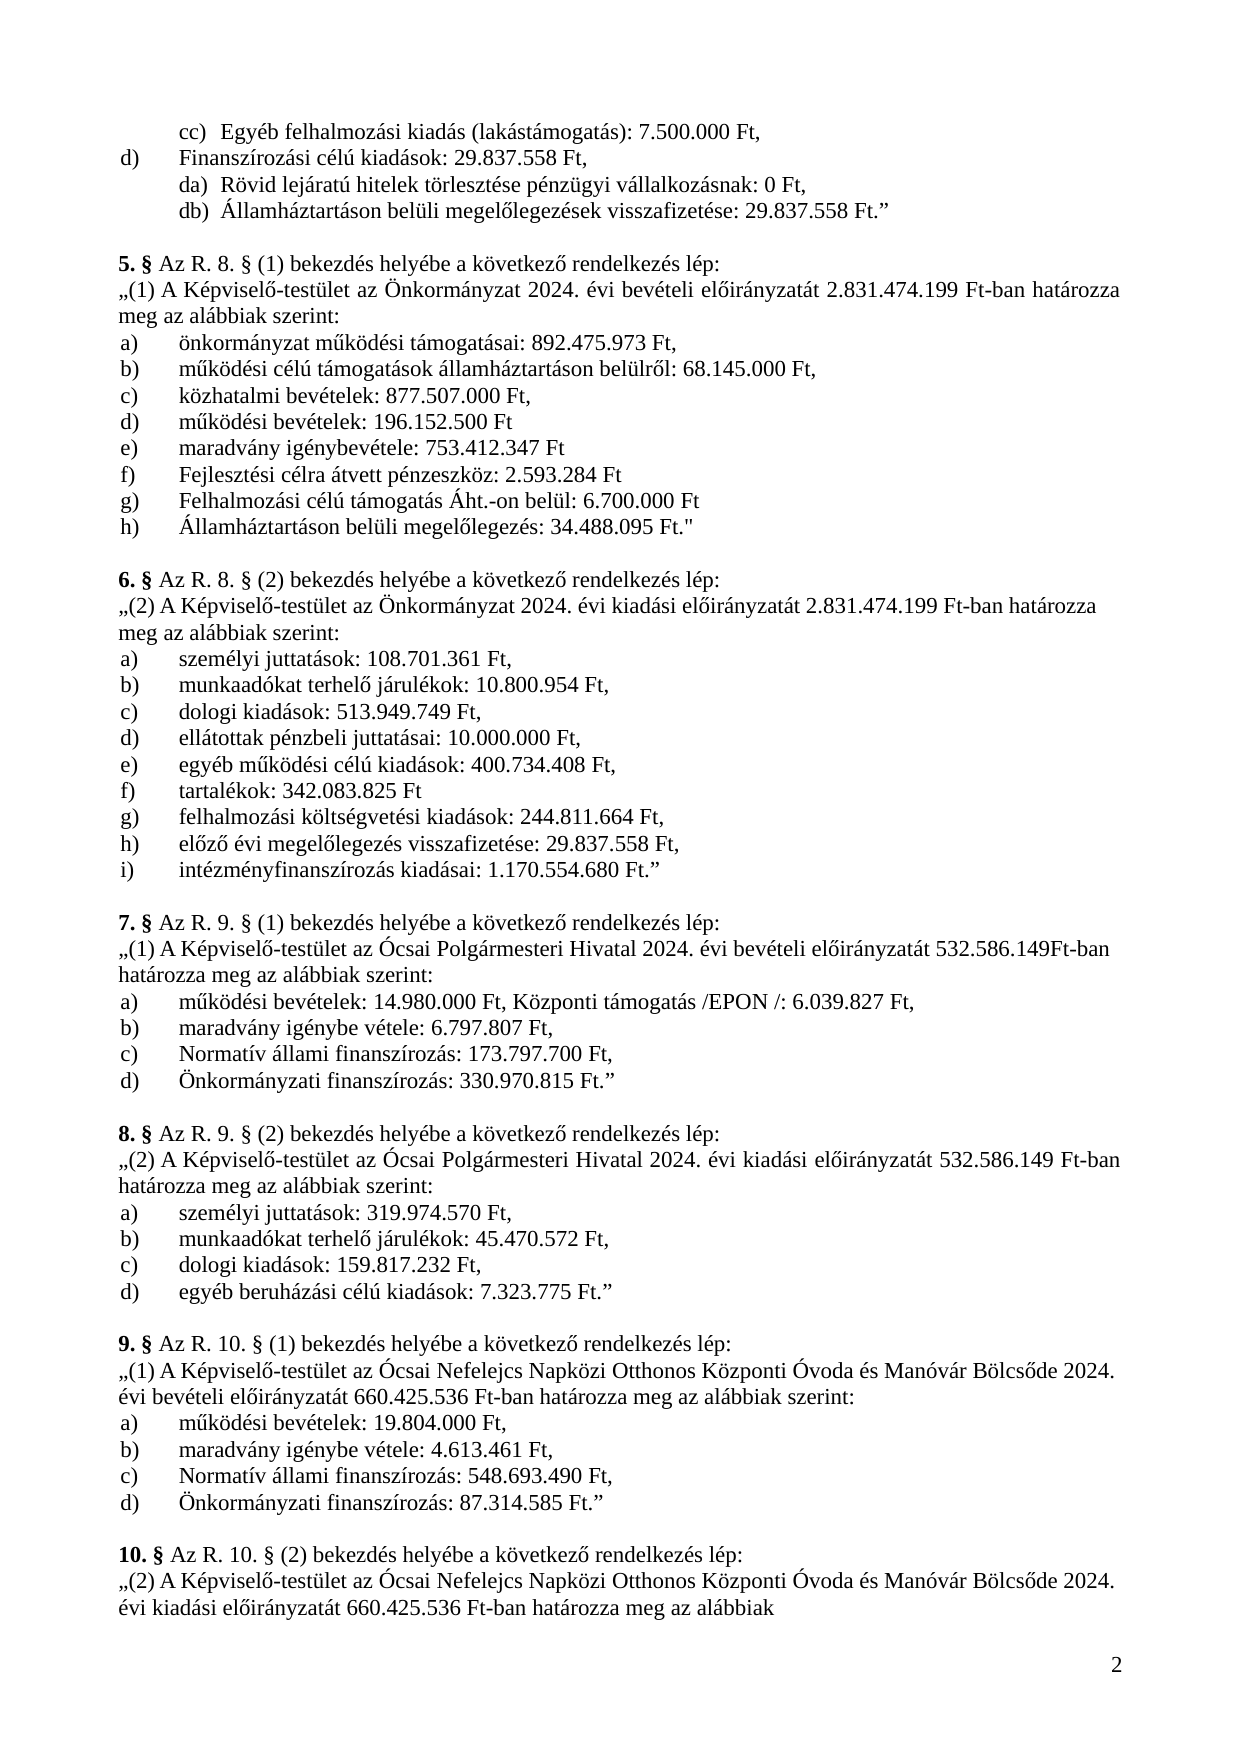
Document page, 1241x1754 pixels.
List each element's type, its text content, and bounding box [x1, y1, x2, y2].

text d) működési bevételek: 196.152.500 Ft [120, 408, 1122, 434]
text b) maradvány igénybe vétele: 4.613.461 Ft, [120, 1436, 1122, 1462]
text b) munkaadókat terhelő járulékok: 10.800.954 Ft, [120, 672, 1122, 698]
text a) személyi juttatások: 108.701.361 Ft, [120, 645, 1122, 672]
text „(1) A Képviselő-testület az Ócsai Polgármesteri Hivatal 2024. évi bevételi előirányzatát 532.586.149Ft-ban határozza meg az alábbiak szerint: [118, 935, 1122, 988]
text b) munkaadókat terhelő járulékok: 45.470.572 Ft, [120, 1225, 1122, 1251]
text c) dologi kiadások: 513.949.749 Ft, [120, 698, 1122, 724]
text 5. § Az R. 8. § (1) bekezdés helyébe a következő rendelkezés lép: [118, 250, 1122, 276]
text h) Államháztartáson belüli megelőlegezés: 34.488.095 Ft." [120, 513, 1122, 540]
text b) működési célú támogatások államháztartáson belülről: 68.145.000 Ft, [120, 355, 1122, 382]
text d) Önkormányzati finanszírozás: 330.970.815 Ft.” [120, 1067, 1122, 1093]
text i) intézményfinanszírozás kiadásai: 1.170.554.680 Ft.” [120, 856, 1122, 882]
text e) maradvány igénybevétele: 753.412.347 Ft [120, 434, 1122, 461]
text db) Államháztartáson belüli megelőlegezések visszafizetése: 29.837.558 Ft.” [178, 197, 1122, 223]
text 8. § Az R. 9. § (2) bekezdés helyébe a következő rendelkezés lép: [118, 1119, 1122, 1146]
text h) előző évi megelőlegezés visszafizetése: 29.837.558 Ft, [120, 830, 1122, 856]
text d) Finanszírozási célú kiadások: 29.837.558 Ft, [120, 144, 1122, 171]
text c) Normatív állami finanszírozás: 173.797.700 Ft, [120, 1041, 1122, 1067]
text a) önkormányzat működési támogatásai: 892.475.973 Ft, [120, 329, 1122, 355]
text „(1) A Képviselő-testület az Önkormányzat 2024. évi bevételi előirányzatát 2.831.474.199 Ft-ban határozza meg az alábbiak szerint: [118, 276, 1122, 329]
text 9. § Az R. 10. § (1) bekezdés helyébe a következő rendelkezés lép: [118, 1330, 1122, 1357]
text 6. § Az R. 8. § (2) bekezdés helyébe a következő rendelkezés lép: [118, 566, 1122, 592]
text „(1) A Képviselő-testület az Ócsai Nefelejcs Napközi Otthonos Központi Óvoda és Manóvár Bölcsőde 2024. évi bevételi előirányzatát 660.425.536 Ft-ban határozza meg az alábbiak szerint: [118, 1357, 1122, 1409]
text „(2) A Képviselő-testület az Önkormányzat 2024. évi kiadási előirányzatát 2.831.474.199 Ft-ban határozza meg az alábbiak szerint: [118, 592, 1122, 645]
text c) Normatív állami finanszírozás: 548.693.490 Ft, [120, 1462, 1122, 1488]
text a) működési bevételek: 19.804.000 Ft, [120, 1409, 1122, 1436]
text d) ellátottak pénzbeli juttatásai: 10.000.000 Ft, [120, 724, 1122, 751]
text d) egyéb beruházási célú kiadások: 7.323.775 Ft.” [120, 1278, 1122, 1304]
text c) dologi kiadások: 159.817.232 Ft, [120, 1251, 1122, 1278]
text e) egyéb működési célú kiadások: 400.734.408 Ft, [120, 751, 1122, 777]
text a) személyi juttatások: 319.974.570 Ft, [120, 1199, 1122, 1225]
text „(2) A Képviselő-testület az Ócsai Nefelejcs Napközi Otthonos Központi Óvoda és Manóvár Bölcsőde 2024. évi kiadási előirányzatát 660.425.536 Ft-ban határozza meg az alábbiak [118, 1568, 1122, 1620]
text „(2) A Képviselő-testület az Ócsai Polgármesteri Hivatal 2024. évi kiadási előirányzatát 532.586.149 Ft-ban határozza meg az alábbiak szerint: [118, 1146, 1122, 1199]
text f) Fejlesztési célra átvett pénzeszköz: 2.593.284 Ft [120, 461, 1122, 487]
text g) Felhalmozási célú támogatás Áht.-on belül: 6.700.000 Ft [120, 487, 1122, 513]
text 10. § Az R. 10. § (2) bekezdés helyébe a következő rendelkezés lép: [118, 1541, 1122, 1568]
text 7. § Az R. 9. § (1) bekezdés helyébe a következő rendelkezés lép: [118, 909, 1122, 935]
text da) Rövid lejáratú hitelek törlesztése pénzügyi vállalkozásnak: 0 Ft, [178, 171, 1122, 197]
text cc) Egyéb felhalmozási kiadás (lakástámogatás): 7.500.000 Ft, [178, 118, 1122, 144]
text b) maradvány igénybe vétele: 6.797.807 Ft, [120, 1014, 1122, 1041]
text a) működési bevételek: 14.980.000 Ft, Központi támogatás /EPON /: 6.039.827 Ft, [120, 988, 1122, 1014]
text c) közhatalmi bevételek: 877.507.000 Ft, [120, 382, 1122, 408]
text d) Önkormányzati finanszírozás: 87.314.585 Ft.” [120, 1488, 1122, 1515]
text g) felhalmozási költségvetési kiadások: 244.811.664 Ft, [120, 803, 1122, 830]
text f) tartalékok: 342.083.825 Ft [120, 777, 1122, 803]
